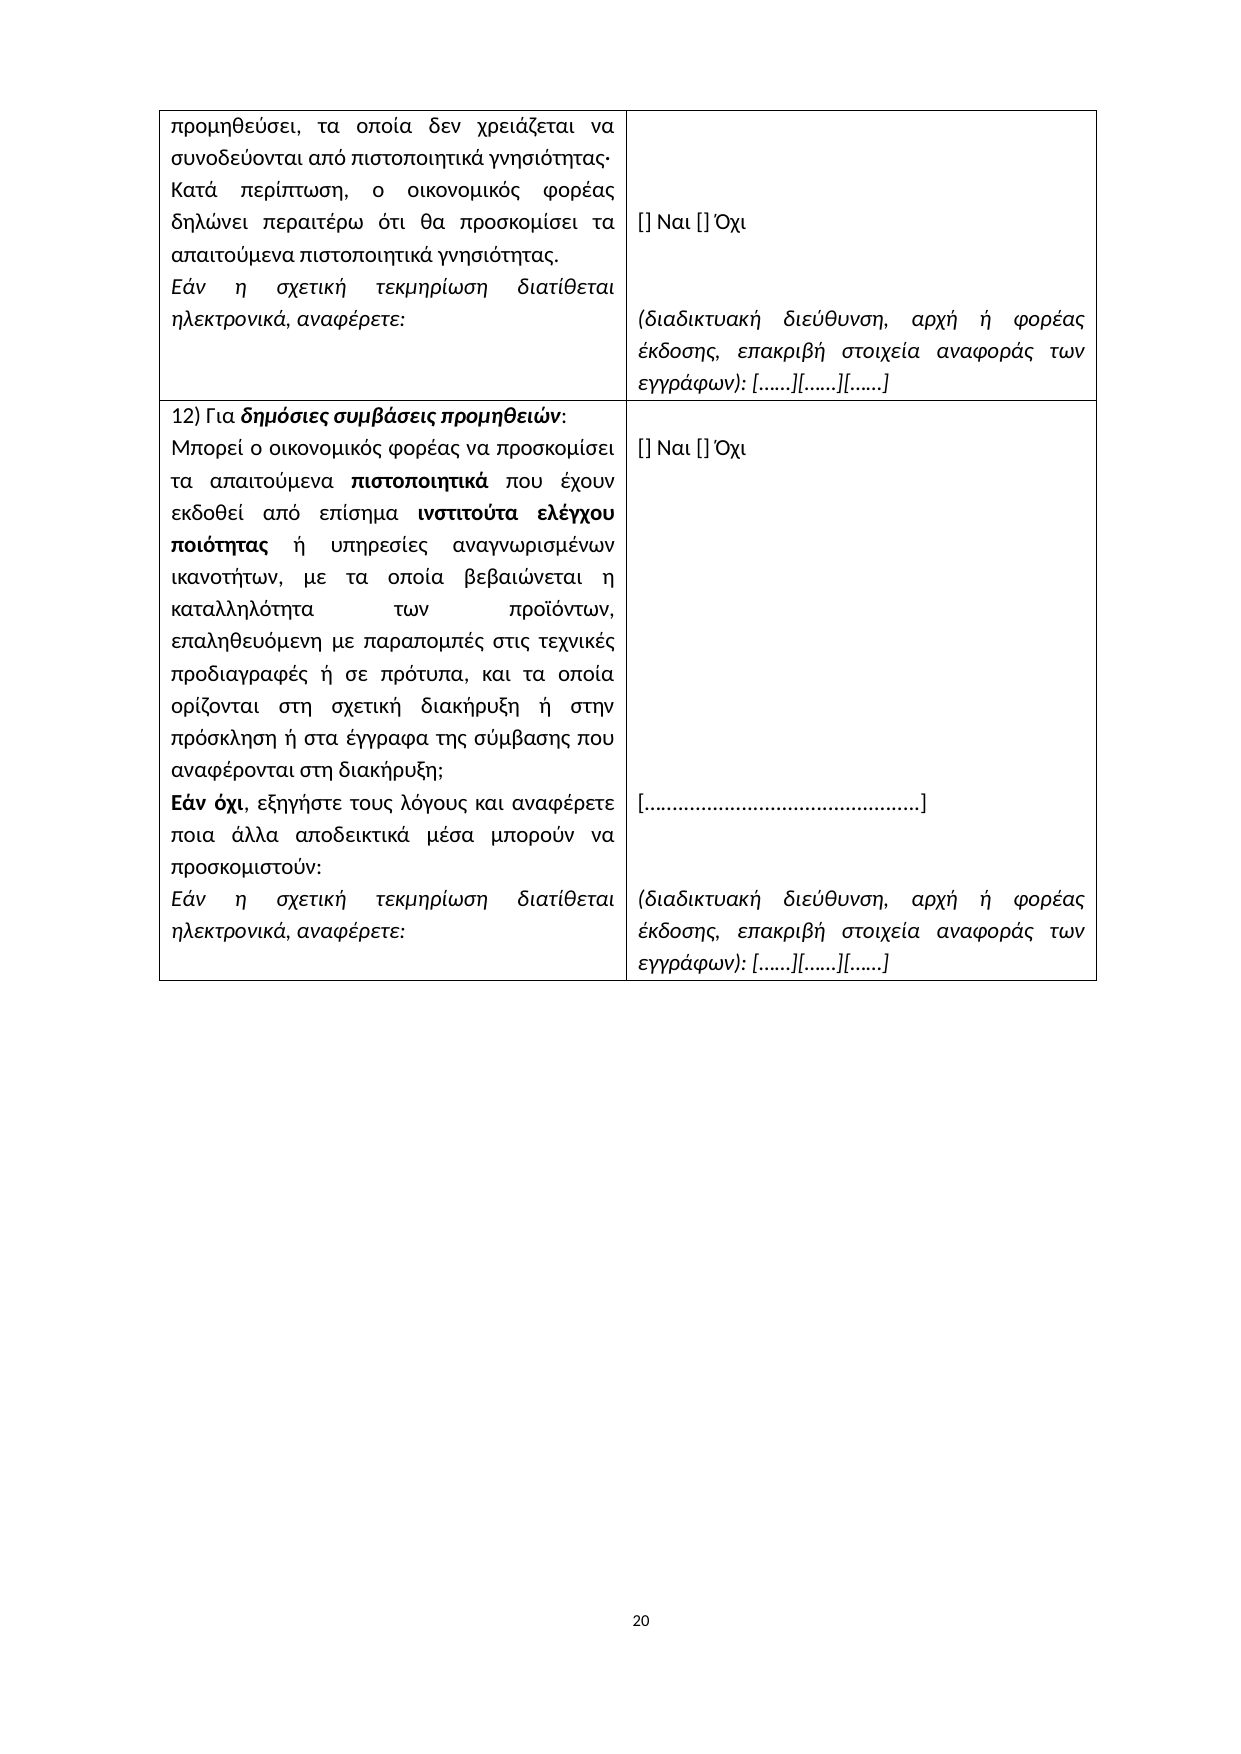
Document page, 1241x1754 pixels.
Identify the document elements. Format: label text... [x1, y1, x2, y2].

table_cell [160, 111, 626, 400]
table_cell 12) Για δημόσιες συμβάσεις προμηθειών: Μπορεί ο οικονομικός φορέας να προσκομίσει τα απαιτούμενα πιστοποιητικά που έχουν εκδοθεί από επίσημα ινστιτούτα ελέγχου ποιότητας ή υπηρεσίες αναγνωρισμένων ικανοτήτων, με τα οποία βεβαιώνεται η καταλληλότητα των προϊόντων, επαληθευόμενη με παραπομπές στις τεχνικές προδιαγραφές ή σε πρότυπα, και τα οποία ορίζονται στη σχετική διακήρυξη ή στην πρόσκληση ή στα έγγραφα της σύμβασης που αναφέρονται στη διακήρυξη; Εάν όχι, εξηγήστε τους λόγους και αναφέρετε ποια άλλα αποδεικτικά μέσα μπορούν να προσκομιστούν: Εάν η σχετική τεκμηρίωση διατίθεται ηλεκτρονικά, αναφέρετε: [160, 401, 626, 980]
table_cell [627, 111, 1096, 400]
table_cell [] Ναι [] Όχι [….............................................] (διαδικτυακή διεύθυνση, αρχή ή φορέας έκδοσης, επακριβή στοιχεία αναφοράς των εγγράφων): [……][……][……] [627, 401, 1096, 980]
